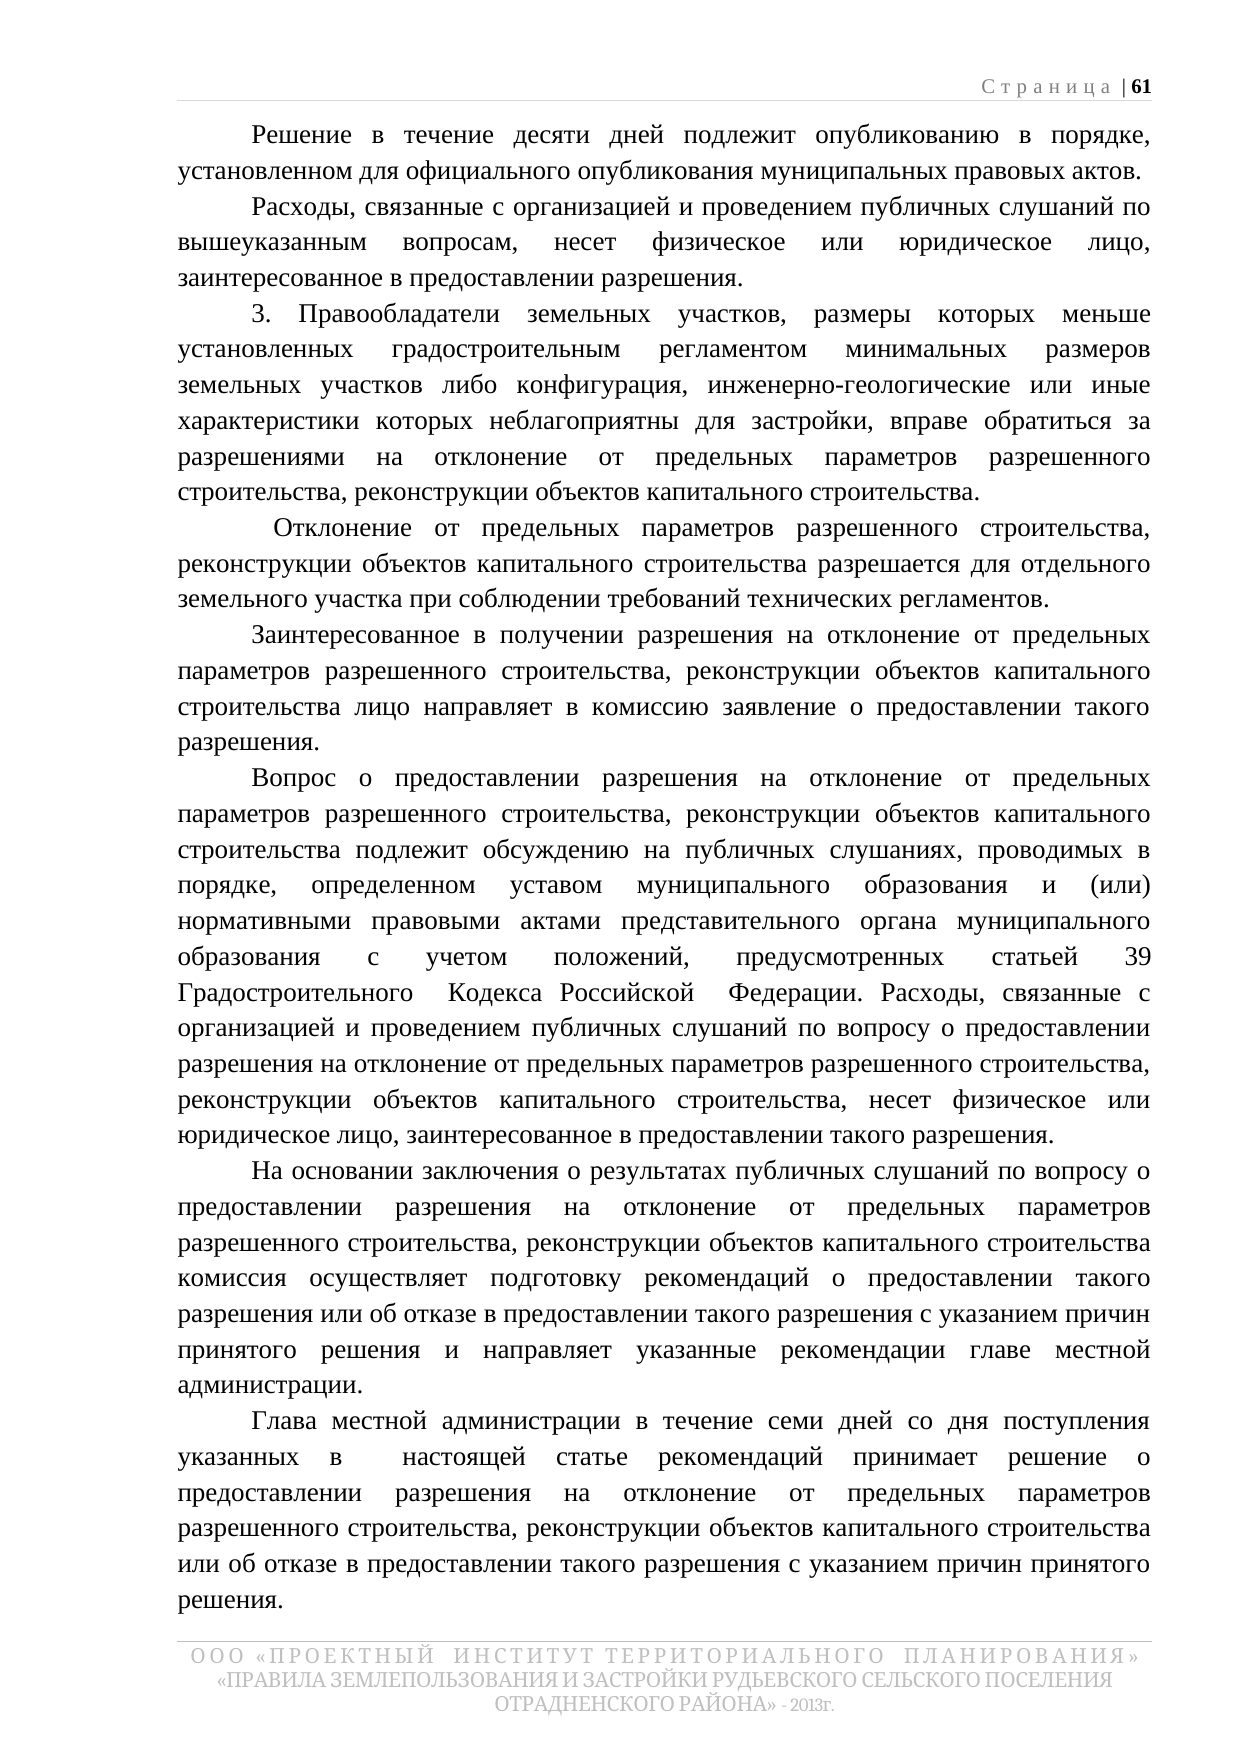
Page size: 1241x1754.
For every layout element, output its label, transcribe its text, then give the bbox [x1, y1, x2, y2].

text Вопрос о предоставлении разрешения на отклонение от предельных параметров разрешенного строительства, реконструкции объектов капитального строительства подлежит обсуждению на публичных слушаниях, проводимых в порядке, определенном уставом муниципального образования и (или) нормативными правовыми актами представительного органа муниципального образования с учетом положений, предусмотренных статьей 39 Градостроительного Кодекса Российской Федерации. Расходы, связанные с организацией и проведением публичных слушаний по вопросу о предоставлении разрешения на отклонение от предельных параметров разрешенного строительства, реконструкции объектов капитального строительства, несет физическое или юридическое лицо, заинтересованное в предоставлении такого разрешения. [177, 761, 1152, 1150]
text Расходы, связанные с организацией и проведением публичных слушаний по вышеуказанным вопросам, несет физическое или юридическое лицо, заинтересованное в предоставлении разрешения. [177, 189, 1152, 292]
text 3. Правообладатели земельных участков, размеры которых меньше установленных градостроительным регламентом минимальных размеров земельных участков либо конфигурация, инженерно-геологические или иные характеристики которых неблагоприятны для застройки, вправе обратиться за разрешениями на отклонение от предельных параметров разрешенного строительства, реконструкции объектов капитального строительства. [177, 297, 1152, 507]
text Решение в течение десяти дней подлежит опубликованию в порядке, установленном для официального опубликования муниципальных правовых актов. [177, 118, 1152, 185]
text Заинтересованное в получении разрешения на отклонение от предельных параметров разрешенного строительства, реконструкции объектов капитального строительства лицо направляет в комиссию заявление о предоставлении такого разрешения. [177, 618, 1152, 757]
text На основании заключения о результатах публичных слушаний по вопросу о предоставлении разрешения на отклонение от предельных параметров разрешенного строительства, реконструкции объектов капитального строительства комиссия осуществляет подготовку рекомендаций о предоставлении такого разрешения или об отказе в предоставлении такого разрешения с указанием причин принятого решения и направляет указанные рекомендации главе местной администрации. [177, 1154, 1152, 1400]
text Отклонение от предельных параметров разрешенного строительства, реконструкции объектов капитального строительства разрешается для отдельного земельного участка при соблюдении требований технических регламентов. [177, 511, 1152, 614]
text Глава местной администрации в течение семи дней со дня поступления указанных в настоящей статье рекомендаций принимает решение о предоставлении разрешения на отклонение от предельных параметров разрешенного строительства, реконструкции объектов капитального строительства или об отказе в предоставлении такого разрешения с указанием причин принятого решения. [177, 1404, 1152, 1614]
